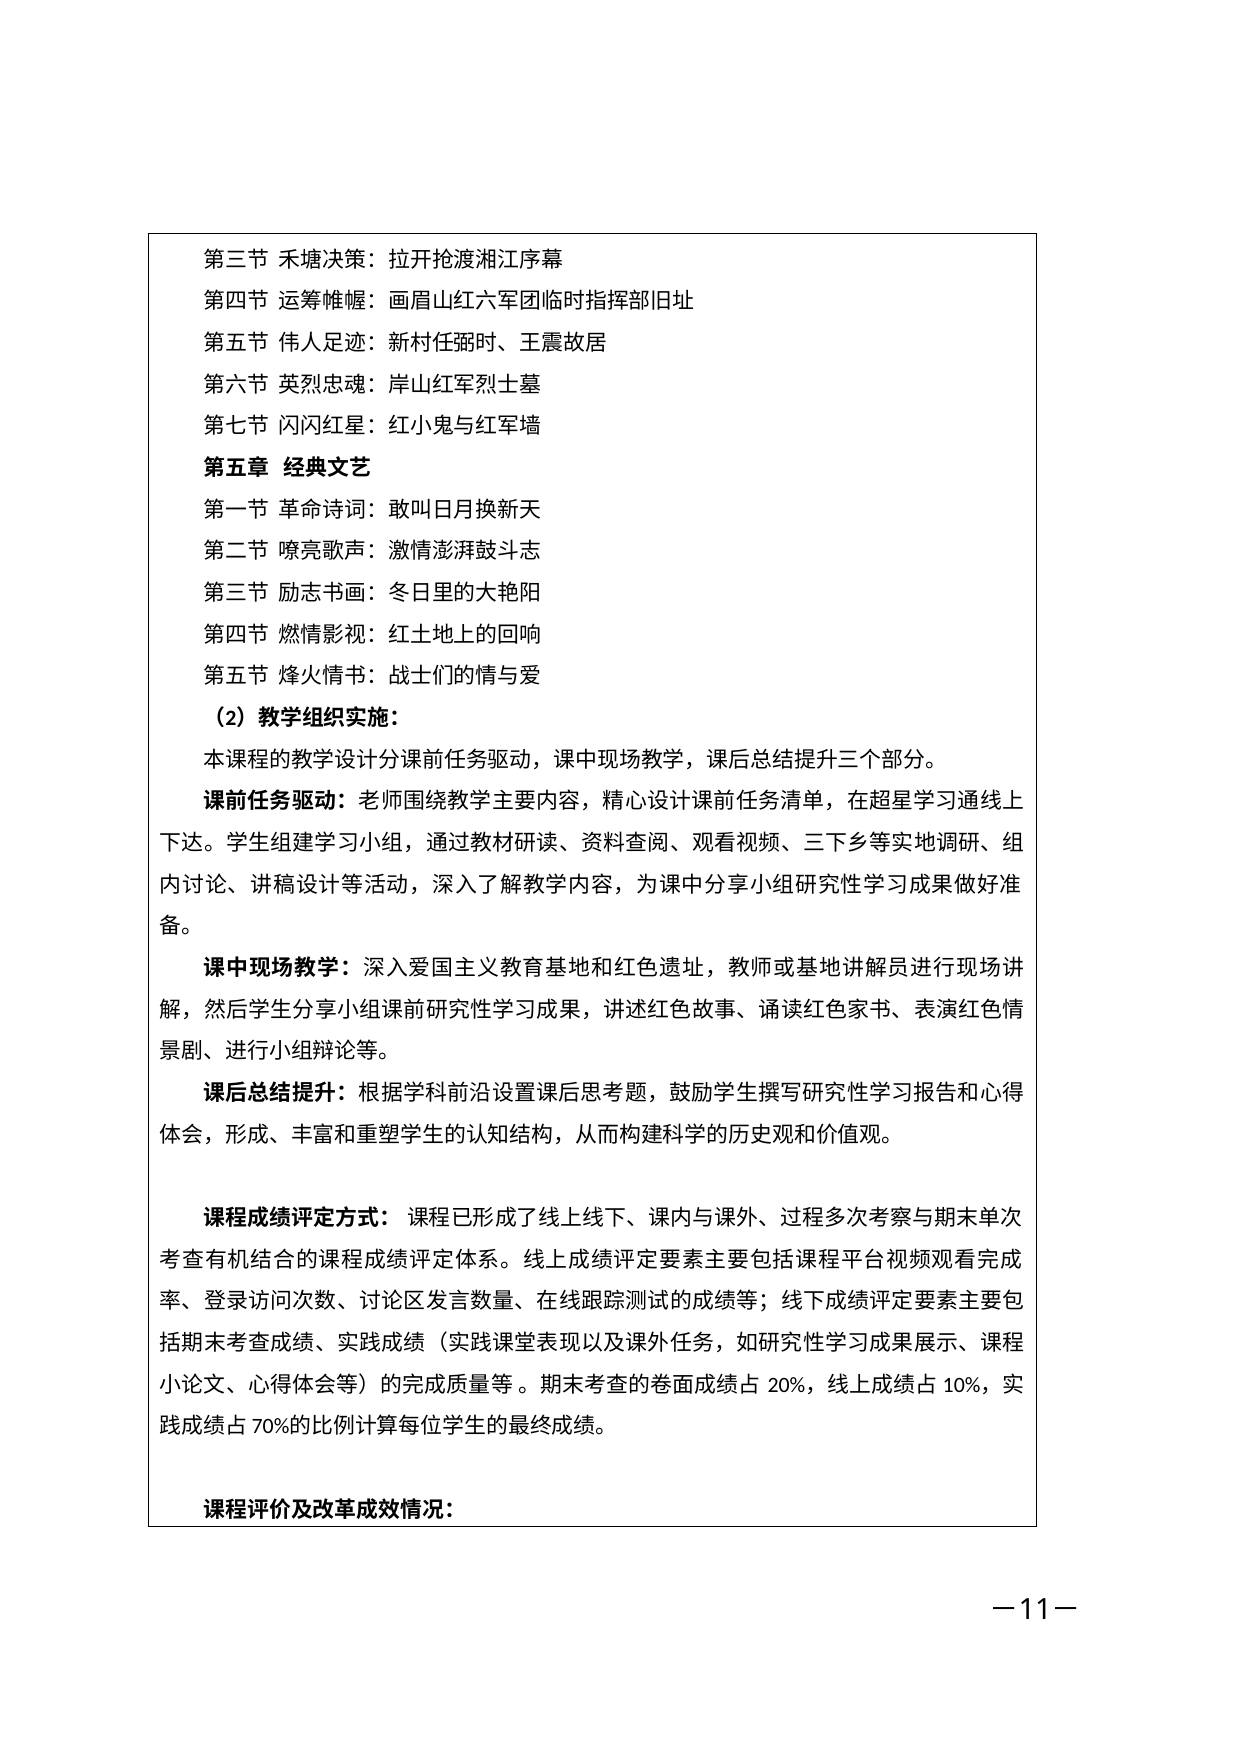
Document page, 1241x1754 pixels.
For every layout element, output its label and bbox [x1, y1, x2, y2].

table_header [149, 234, 1036, 1526]
